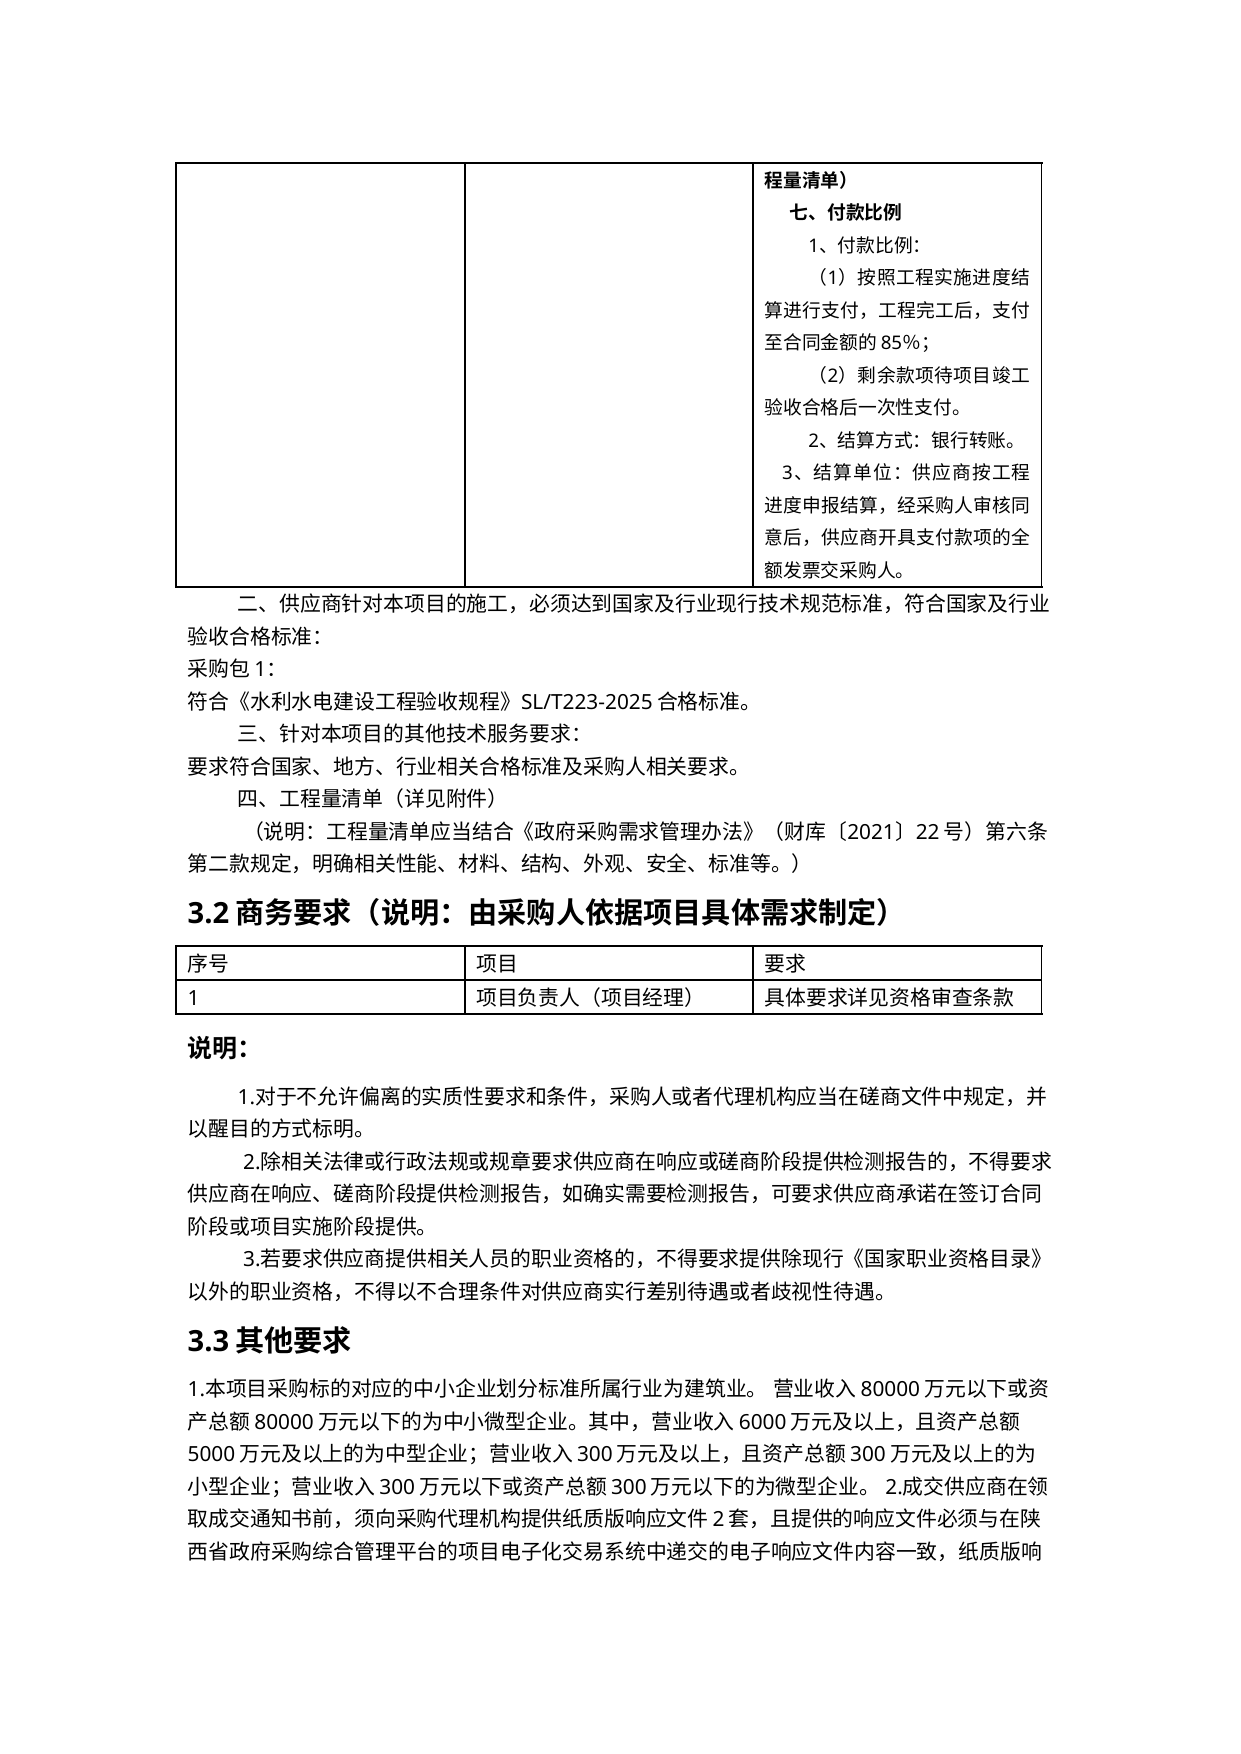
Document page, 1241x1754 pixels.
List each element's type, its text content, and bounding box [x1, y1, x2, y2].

text 2.除相关法律或行政法规或规章要求供应商在响应或磋商阶段提供检测报告的，不得要求供应商在响应、磋商阶段提供检测报告，如确实需要检测报告，可要求供应商承诺在签订合同阶段或项目实施阶段提供。 [187, 1145, 1053, 1242]
text 四、工程量清单（详见附件） [187, 783, 1053, 815]
table_cell [466, 164, 752, 586]
text 3.若要求供应商提供相关人员的职业资格的，不得要求提供除现行《国家职业资格目录》以外的职业资格，不得以不合理条件对供应商实行差别待遇或者歧视性待遇。 [187, 1242, 1053, 1307]
text 要求符合国家、地方、行业相关合格标准及采购人相关要求。 [187, 750, 1053, 783]
table_cell 具体要求详见资格审查条款 [754, 981, 1041, 1013]
table_header 项目 [466, 947, 752, 979]
table_cell 1 [177, 164, 464, 586]
table_cell 项目负责人（项目经理） [466, 981, 752, 1013]
text 二、供应商针对本项目的施工，必须达到国家及行业现行技术规范标准，符合国家及行业验收合格标准： [187, 588, 1053, 653]
table_header 序号 [177, 947, 464, 979]
text 采购包1： [187, 653, 1053, 685]
text 说明： [187, 1015, 1053, 1080]
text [187, 1372, 1053, 1567]
table_header 要求 [754, 947, 1041, 979]
text 3.3其他要求 [187, 1307, 1053, 1372]
text 三、针对本项目的其他技术服务要求： [187, 718, 1053, 750]
text 符合《水利水电建设工程验收规程》SL/T223-2025合格标准。 [187, 685, 1053, 718]
text 1.对于不允许偏离的实质性要求和条件，采购人或者代理机构应当在磋商文件中规定，并以醒目的方式标明。 [187, 1080, 1053, 1145]
text （说明：工程量清单应当结合《政府采购需求管理办法》（财库〔2021〕22号）第六条第二款规定，明确相关性能、材料、结构、外观、安全、标准等。） [187, 815, 1053, 880]
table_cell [754, 164, 1041, 586]
table_cell 1 [177, 981, 464, 1013]
text 3.2商务要求（说明：由采购人依据项目具体需求制定） [187, 880, 1053, 945]
